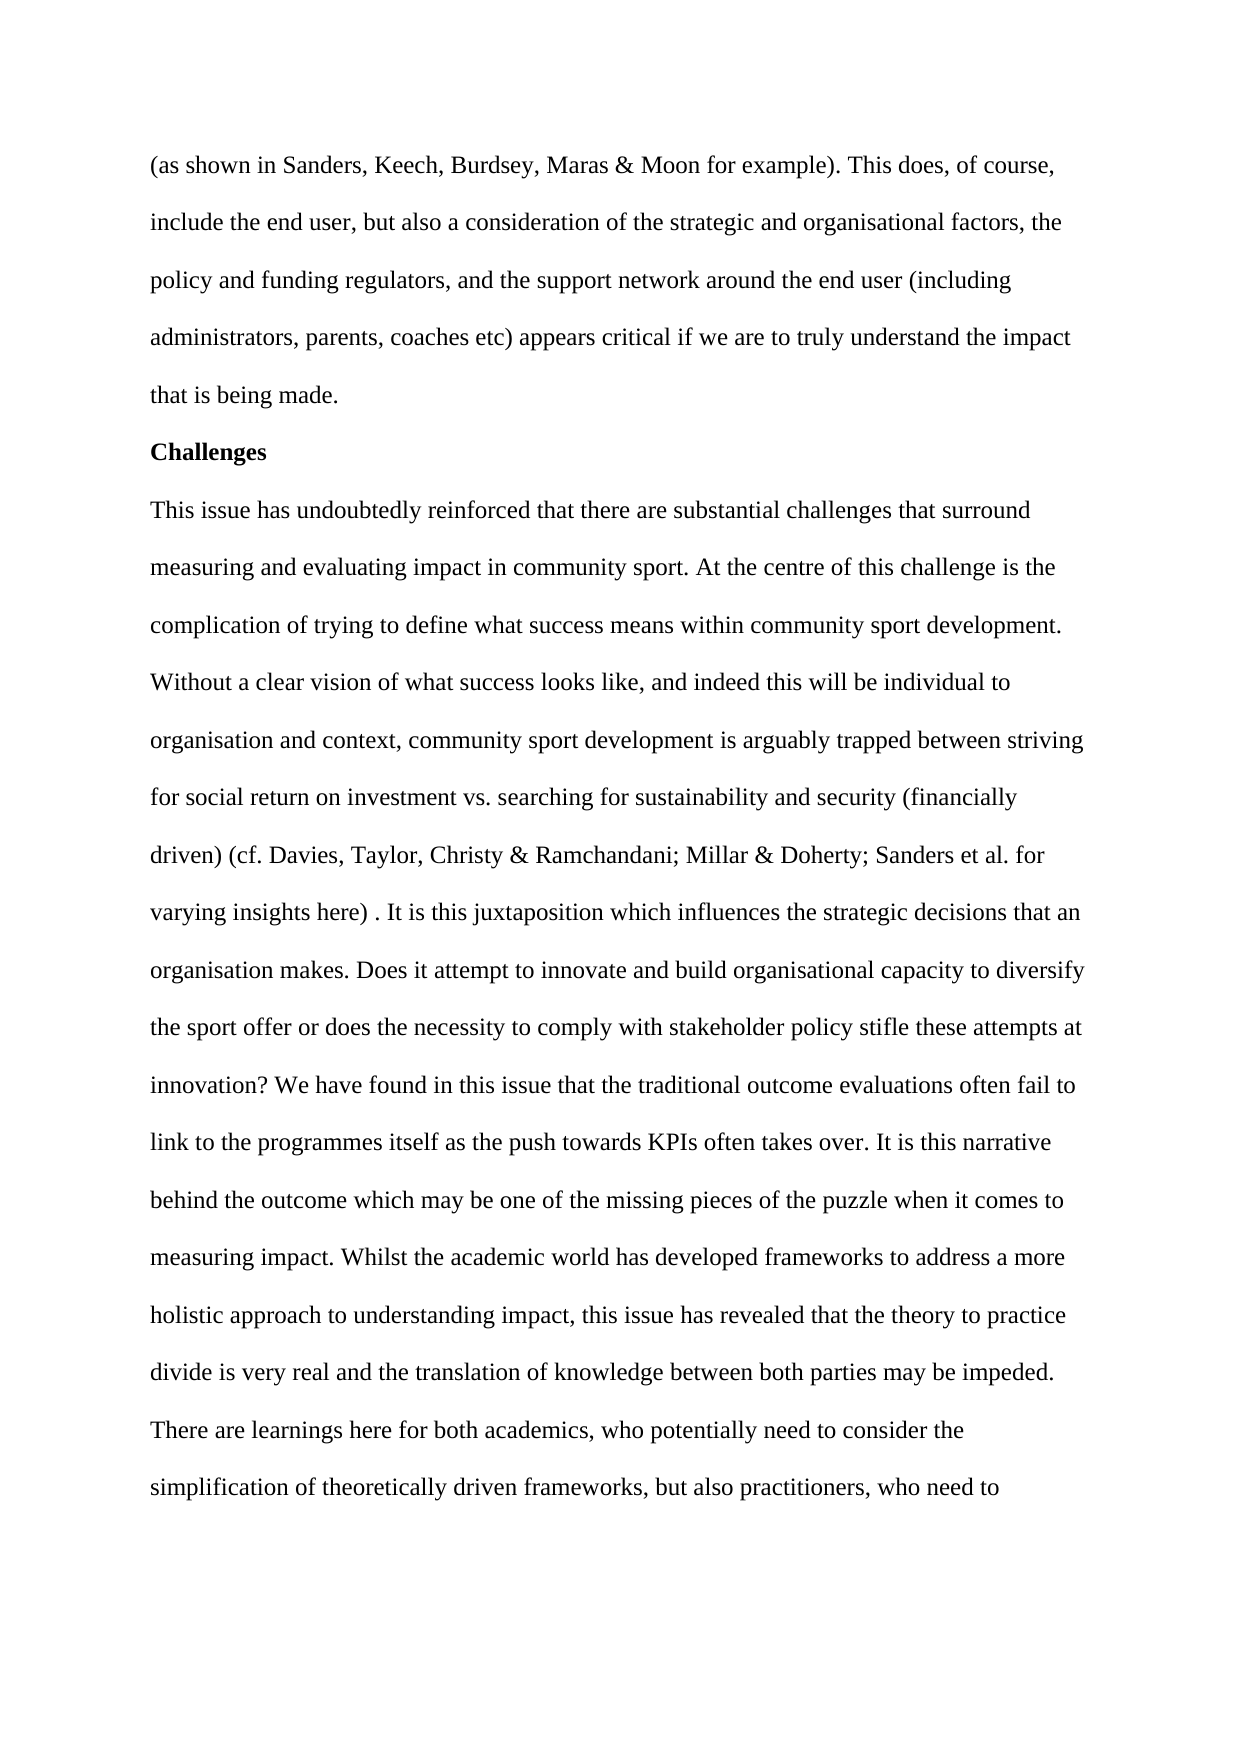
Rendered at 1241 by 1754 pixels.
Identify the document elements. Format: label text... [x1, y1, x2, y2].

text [150, 150, 1090, 409]
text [150, 495, 1090, 1501]
subtitle Challenges [150, 437, 1090, 466]
